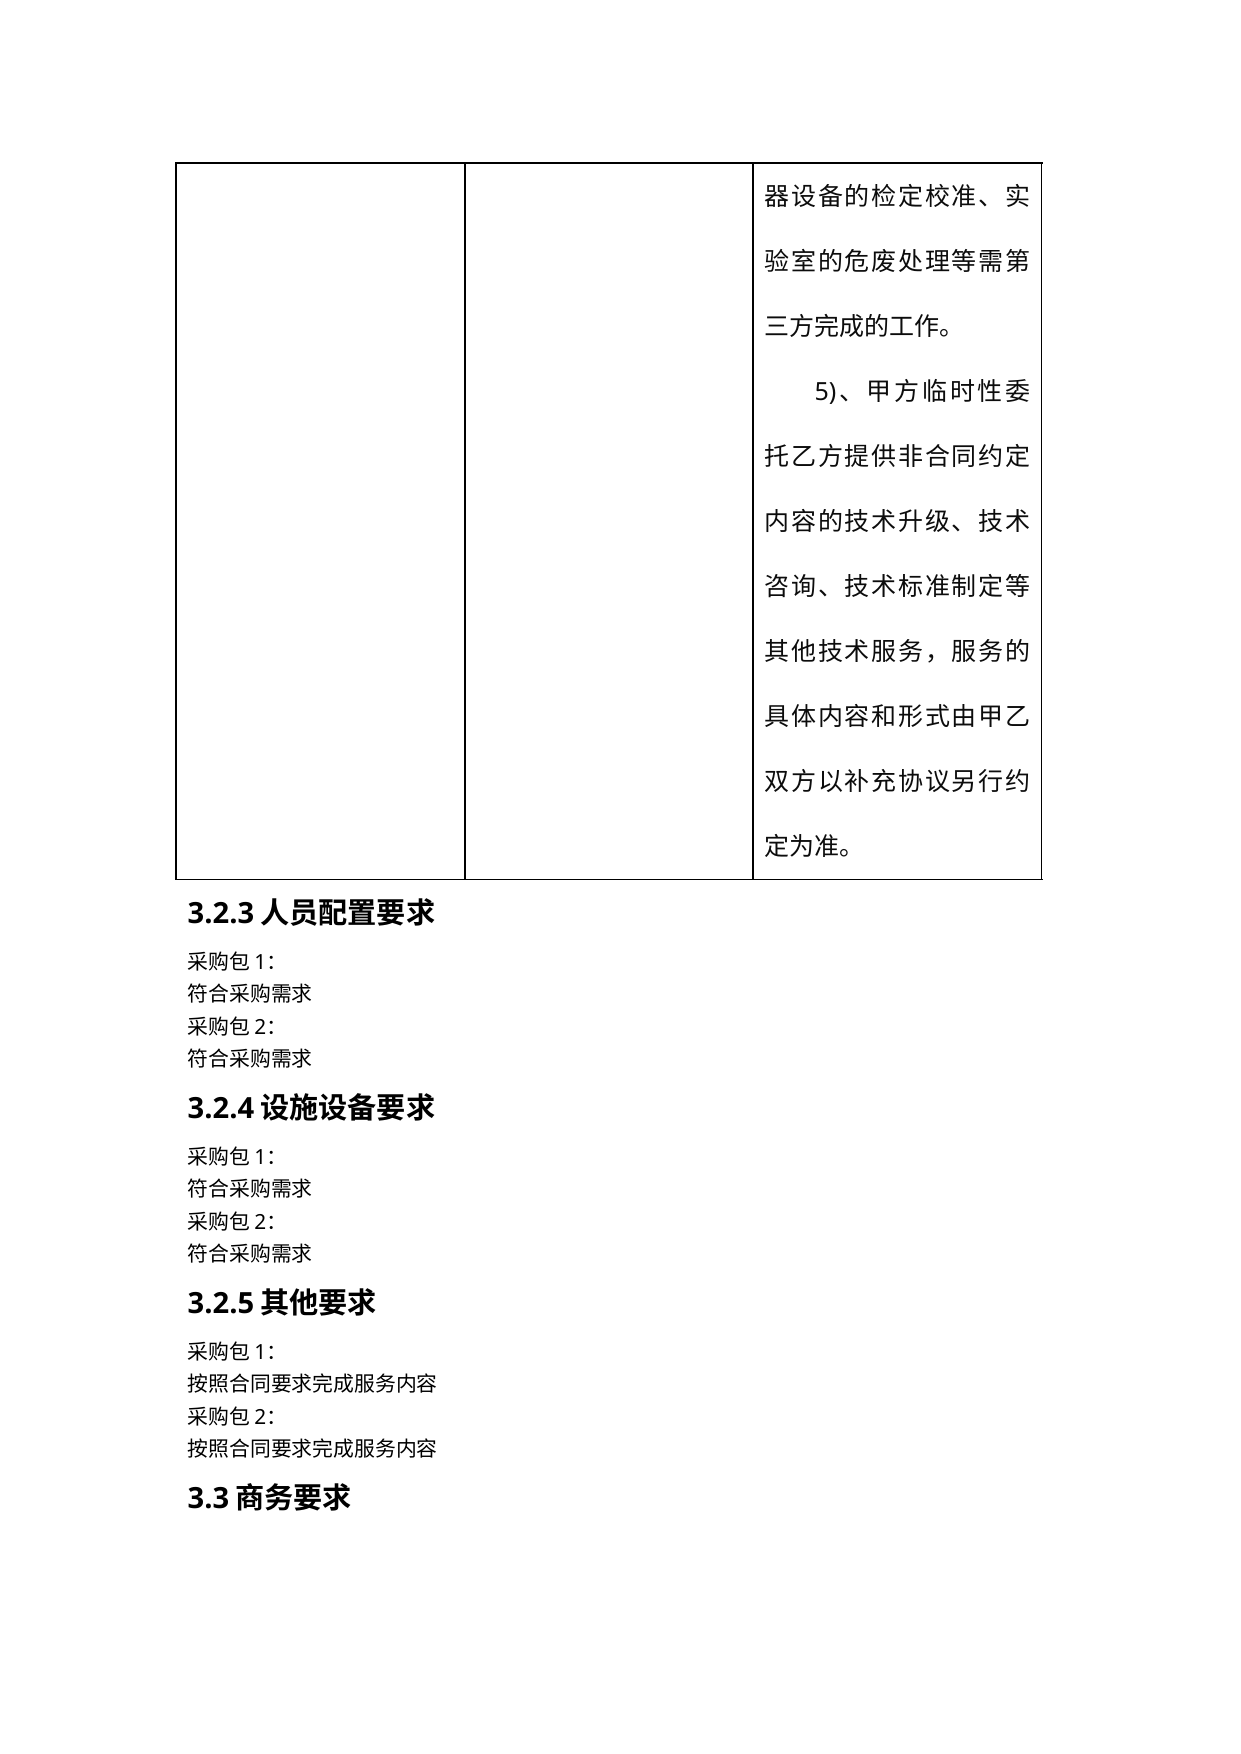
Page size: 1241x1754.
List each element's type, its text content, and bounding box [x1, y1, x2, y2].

text 符合采购需求 [187, 978, 1053, 1010]
text 采购包1： [187, 1335, 1053, 1368]
table_cell [466, 164, 752, 878]
text 按照合同要求完成服务内容 [187, 1433, 1053, 1465]
table_cell 1 [177, 164, 464, 878]
text 采购包1： [187, 1140, 1053, 1173]
text 符合采购需求 [187, 1043, 1053, 1075]
text 采购包2： [187, 1400, 1053, 1433]
text 符合采购需求 [187, 1173, 1053, 1205]
text 按照合同要求完成服务内容 [187, 1368, 1053, 1400]
text 3.2.5其他要求 [187, 1270, 1053, 1335]
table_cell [754, 164, 1041, 878]
text 采购包1： [187, 945, 1053, 978]
text 3.2.4设施设备要求 [187, 1075, 1053, 1140]
text 3.3商务要求 [187, 1465, 1053, 1530]
text 采购包2： [187, 1205, 1053, 1238]
text 采购包2： [187, 1010, 1053, 1043]
text 符合采购需求 [187, 1238, 1053, 1270]
text 3.2.3人员配置要求 [187, 880, 1053, 945]
